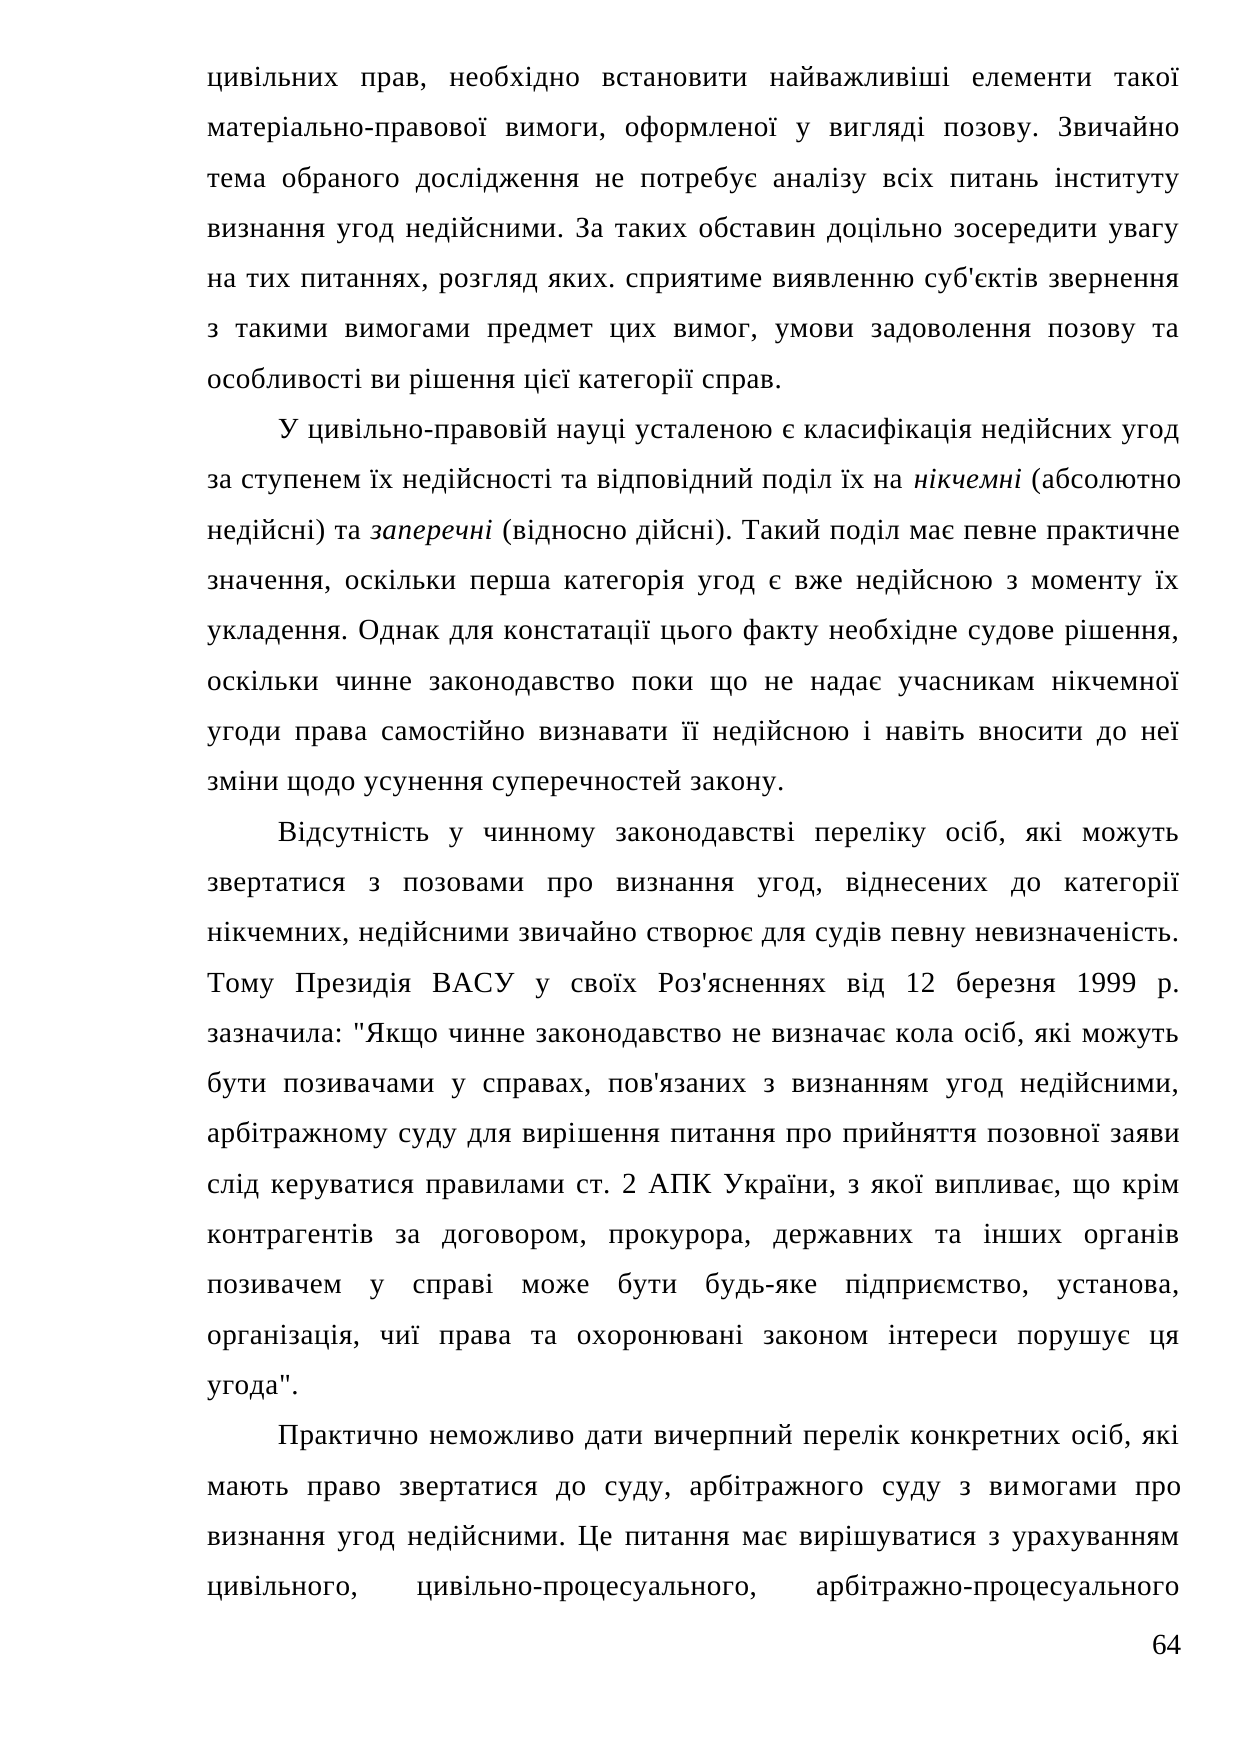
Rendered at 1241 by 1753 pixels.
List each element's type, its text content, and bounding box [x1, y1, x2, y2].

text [207, 59, 1181, 394]
text Відсутність у чинному законодавстві переліку осіб, які можуть звертатися з позовами про визнання угод, віднесених до категорії нікчемних, недійсними звичайно створює для судів певну невизначеність. Тому Президія ВАСУ у своїх Роз'ясненнях від 12 березня 1999 р. зазначила: "Якщо чинне законодавство не визначає кола осіб, які можуть бути позивачами у справах, пов'язаних з визнанням угод недійсними, арбітражному суду для вирішення питання про прийняття позовної заяви слід керуватися правилами ст. 2 АПК України, з якої випливає, що крім контрагентів за договором, прокурора, державних та інших органів позивачем у справі може бути будь-яке підприємство, установа, організація, чиї права та охоронювані законом інтереси порушує ця угода". [207, 814, 1181, 1401]
text У цивільно-правовій науці усталеною є класифікація недійсних угод за ступенем їх недійсності та відповідний поділ їх на нікчемні (абсолютно недійсні) та заперечні (відносно дійсні). Такий поділ має певне практичне значення, оскільки перша категорія угод є вже недійсною з моменту їх укладення. Однак для констатації цього факту необхідне судове рішення, оскільки чинне законодавство поки що не надає учасникам нікчемної угоди права самостійно визнавати її недійсною і навіть вносити до неї зміни щодо усунення суперечностей закону. [207, 411, 1181, 797]
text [207, 1417, 1181, 1602]
